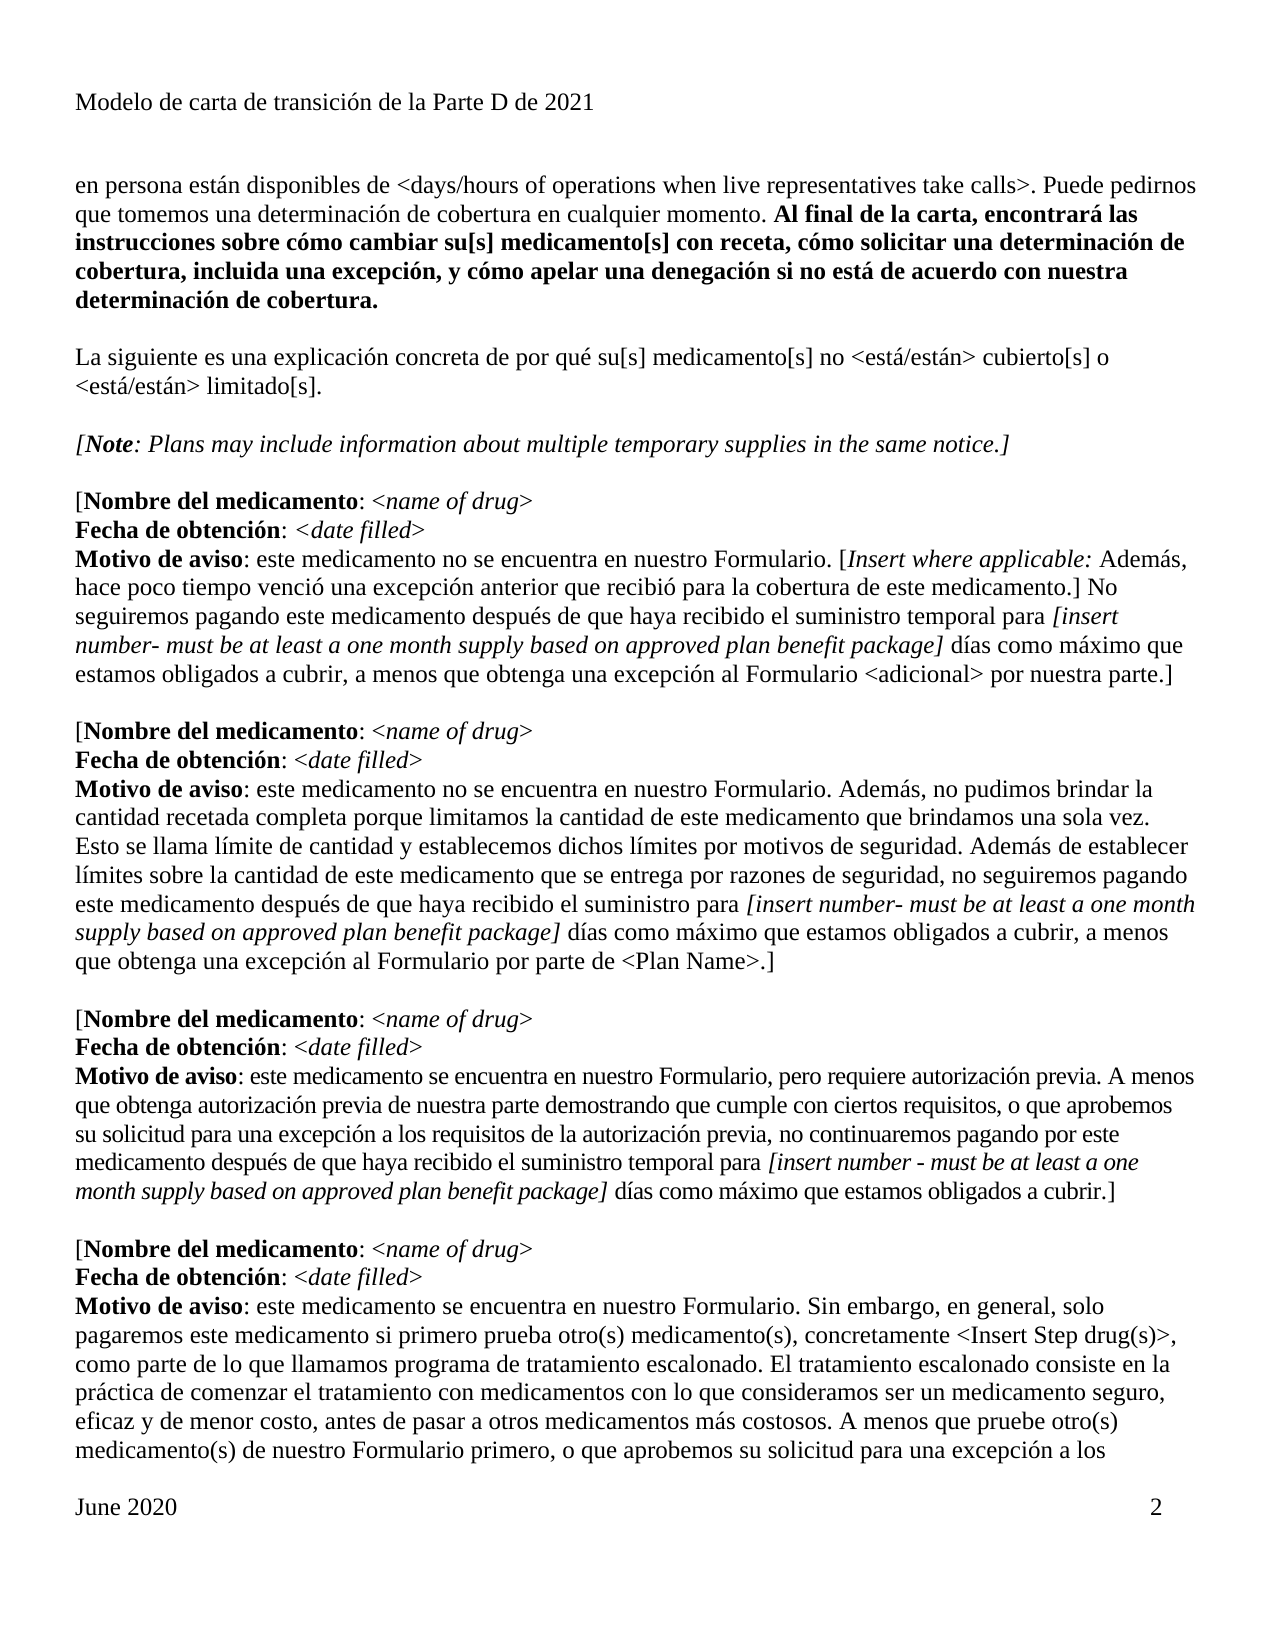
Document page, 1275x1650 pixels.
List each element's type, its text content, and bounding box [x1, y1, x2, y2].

text [Nombre del medicamento: <name of drug> [75, 716, 1200, 745]
text Fecha de obtención: <date filled> [75, 1262, 1200, 1291]
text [75, 1291, 1200, 1464]
text Motivo de aviso: este medicamento se encuentra en nuestro Formulario, pero requiere autorización previa. A menos que obtenga autorización previa de nuestra parte demostrando que cumple con ciertos requisitos, o que aprobemos su solicitud para una excepción a los requisitos de la autorización previa, no continuaremos pagando por este medicamento después de que haya recibido el suministro temporal para [insert number - must be at least a one month supply based on approved plan benefit package] días como máximo que estamos obligados a cubrir.] [75, 1061, 1200, 1205]
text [75, 170, 1200, 314]
text Fecha de obtención: <date filled> [75, 745, 1200, 774]
text Motivo de aviso: este medicamento no se encuentra en nuestro Formulario. Además, no pudimos brindar la cantidad recetada completa porque limitamos la cantidad de este medicamento que brindamos una sola vez. Esto se llama límite de cantidad y establecemos dichos límites por motivos de seguridad. Además de establecer límites sobre la cantidad de este medicamento que se entrega por razones de seguridad, no seguiremos pagando este medicamento después de que haya recibido el suministro para [insert number- must be at least a one month supply based on approved plan benefit package] días como máximo que estamos obligados a cubrir, a menos que obtenga una excepción al Formulario por parte de <Plan Name>.] [75, 774, 1200, 975]
text [Nombre del medicamento: <name of drug> [75, 1234, 1200, 1262]
text Fecha de obtención: <date filled> [75, 1032, 1200, 1061]
text La siguiente es una explicación concreta de por qué su[s] medicamento[s] no <está/están> cubierto[s] o <está/están> limitado[s]. [75, 342, 1200, 400]
text [Nombre del medicamento: <name of drug> [75, 486, 1200, 515]
text [Nombre del medicamento: <name of drug> [75, 1004, 1200, 1032]
text Motivo de aviso: este medicamento no se encuentra en nuestro Formulario. [Insert where applicable: Además, hace poco tiempo venció una excepción anterior que recibió para la cobertura de este medicamento.] No seguiremos pagando este medicamento después de que haya recibido el suministro temporal para [insert number- must be at least a one month supply based on approved plan benefit package] días como máximo que estamos obligados a cubrir, a menos que obtenga una excepción al Formulario <adicional> por nuestra parte.] [75, 544, 1200, 687]
text [Note: Plans may include information about multiple temporary supplies in the same notice.] [75, 429, 1200, 457]
text Fecha de obtención: <date filled> [75, 515, 1200, 544]
